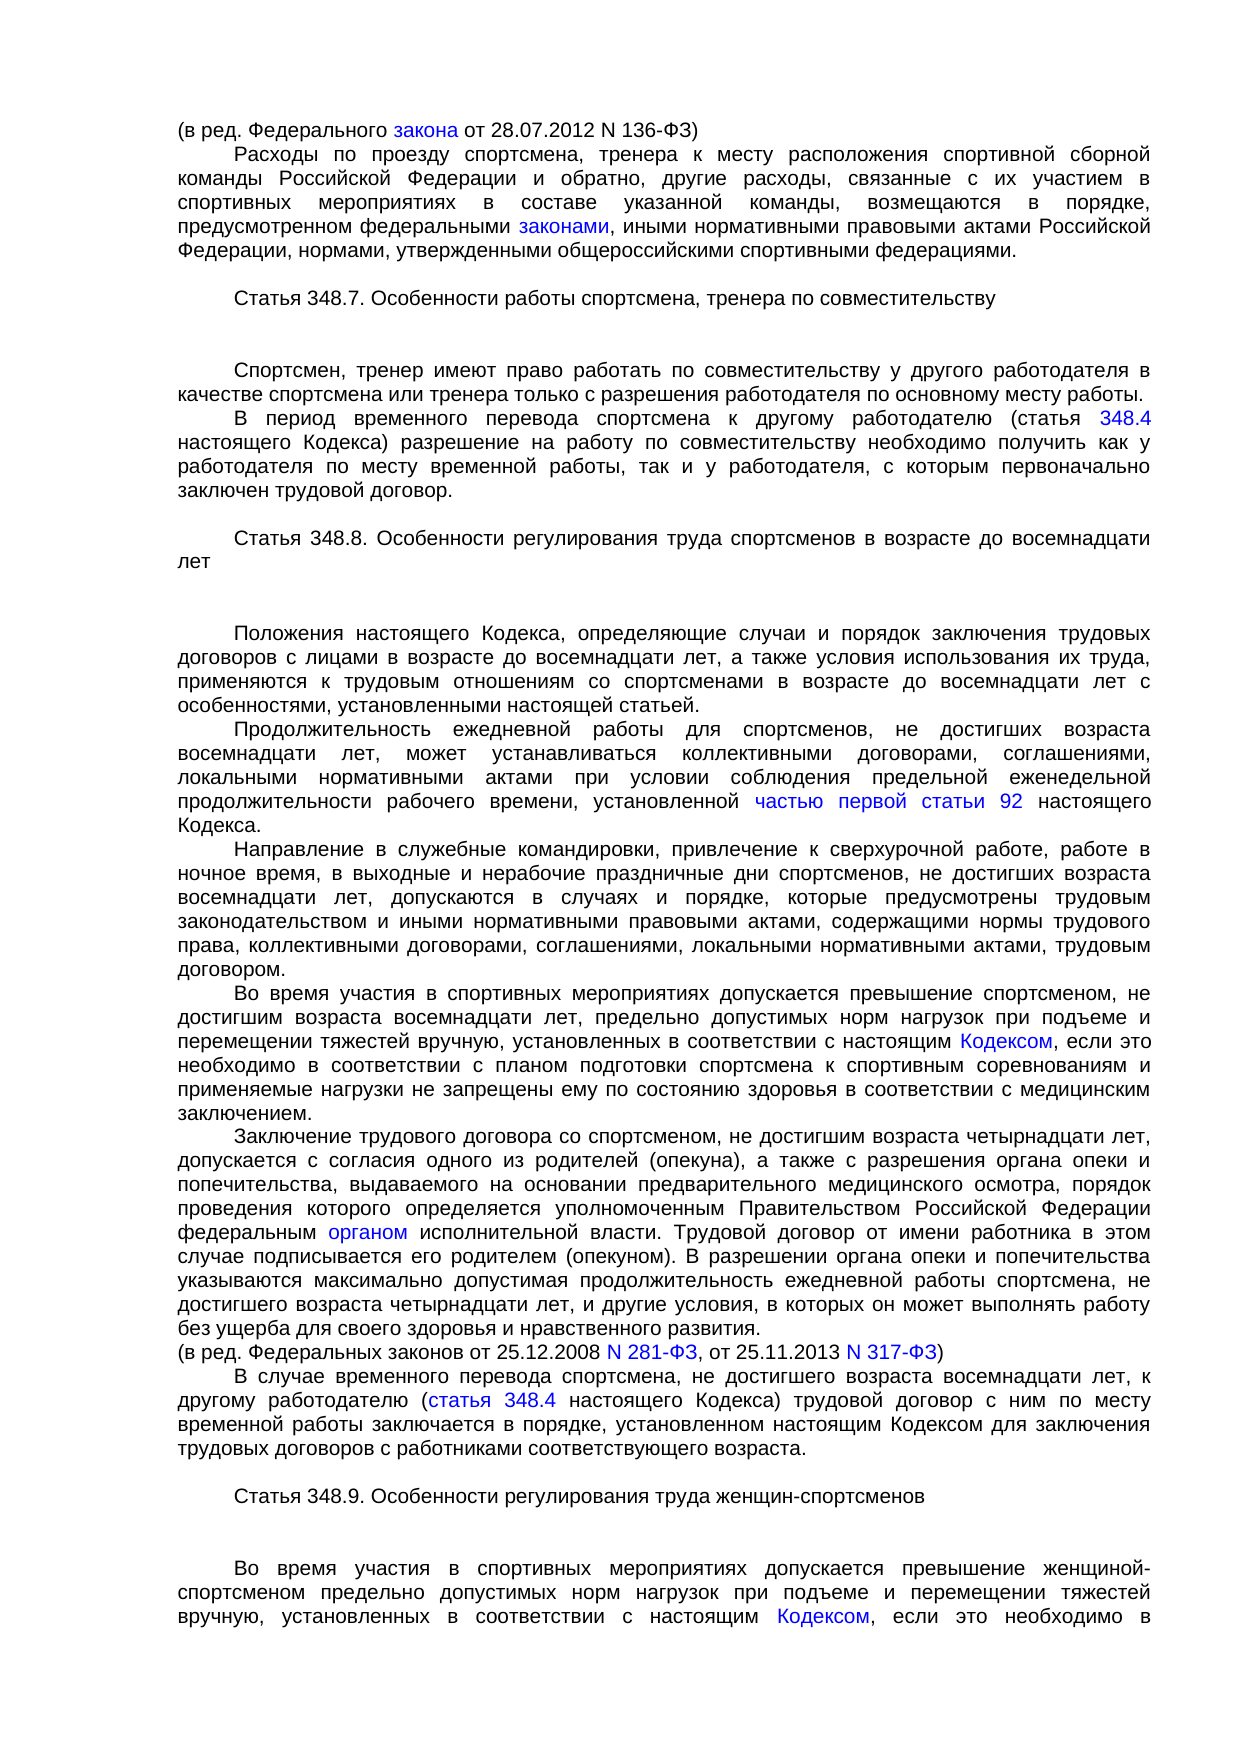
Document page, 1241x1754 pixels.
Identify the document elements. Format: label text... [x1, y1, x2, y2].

text Статья 348.7. Особенности работы спортсмена, тренера по совместительству [177, 286, 1152, 310]
text Статья 348.8. Особенности регулирования труда спортсменов в возрасте до восемнадцати лет [177, 525, 1152, 573]
text Заключение трудового договора со спортсменом, не достигшим возраста четырнадцати лет, допускается с согласия одного из родителей (опекуна), а также с разрешения органа опеки и попечительства, выдаваемого на основании предварительного медицинского осмотра, порядок проведения которого определяется уполномоченным Правительством Российской Федерации федеральным органом исполнительной власти. Трудовой договор от имени работника в этом случае подписывается его родителем (опекуном). В разрешении органа опеки и попечительства указываются максимально допустимая продолжительность ежедневной работы спортсмена, не достигшего возраста четырнадцати лет, и другие условия, в которых он может выполнять работу без ущерба для своего здоровья и нравственного развития. [177, 1124, 1152, 1340]
text Направление в служебные командировки, привлечение к сверхурочной работе, работе в ночное время, в выходные и нерабочие праздничные дни спортсменов, не достигших возраста восемнадцати лет, допускаются в случаях и порядке, которые предусмотрены трудовым законодательством и иными нормативными правовыми актами, содержащими нормы трудового права, коллективными договорами, соглашениями, локальными нормативными актами, трудовым договором. [177, 837, 1152, 981]
text (в ред. Федерального закона от 28.07.2012 N 136-ФЗ) [177, 118, 1152, 142]
text Статья 348.9. Особенности регулирования труда женщин-спортсменов [177, 1484, 1152, 1508]
text Во время участия в спортивных мероприятиях допускается превышение спортсменом, не достигшим возраста восемнадцати лет, предельно допустимых норм нагрузок при подъеме и перемещении тяжестей вручную, установленных в соответствии с настоящим Кодексом, если это необходимо в соответствии с планом подготовки спортсмена к спортивным соревнованиям и применяемые нагрузки не запрещены ему по состоянию здоровья в соответствии с медицинским заключением. [177, 981, 1152, 1124]
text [177, 1556, 1152, 1627]
text Спортсмен, тренер имеют право работать по совместительству у другого работодателя в качестве спортсмена или тренера только с разрешения работодателя по основному месту работы. [177, 358, 1152, 406]
text В случае временного перевода спортсмена, не достигшего возраста восемнадцати лет, к другому работодателю (статья 348.4 настоящего Кодекса) трудовой договор с ним по месту временной работы заключается в порядке, установленном настоящим Кодексом для заключения трудовых договоров с работниками соответствующего возраста. [177, 1364, 1152, 1460]
text (в ред. Федеральных законов от 25.12.2008 N 281-ФЗ, от 25.11.2013 N 317-ФЗ) [177, 1340, 1152, 1364]
text Расходы по проезду спортсмена, тренера к месту расположения спортивной сборной команды Российской Федерации и обратно, другие расходы, связанные с их участием в спортивных мероприятиях в составе указанной команды, возмещаются в порядке, предусмотренном федеральными законами, иными нормативными правовыми актами Российской Федерации, нормами, утвержденными общероссийскими спортивными федерациями. [177, 142, 1152, 262]
text В период временного перевода спортсмена к другому работодателю (статья 348.4 настоящего Кодекса) разрешение на работу по совместительству необходимо получить как у работодателя по месту временной работы, так и у работодателя, с которым первоначально заключен трудовой договор. [177, 406, 1152, 501]
text Продолжительность ежедневной работы для спортсменов, не достигших возраста восемнадцати лет, может устанавливаться коллективными договорами, соглашениями, локальными нормативными актами при условии соблюдения предельной еженедельной продолжительности рабочего времени, установленной частью первой статьи 92 настоящего Кодекса. [177, 717, 1152, 837]
text Положения настоящего Кодекса, определяющие случаи и порядок заключения трудовых договоров с лицами в возрасте до восемнадцати лет, а также условия использования их труда, применяются к трудовым отношениям со спортсменами в возрасте до восемнадцати лет с особенностями, установленными настоящей статьей. [177, 621, 1152, 717]
